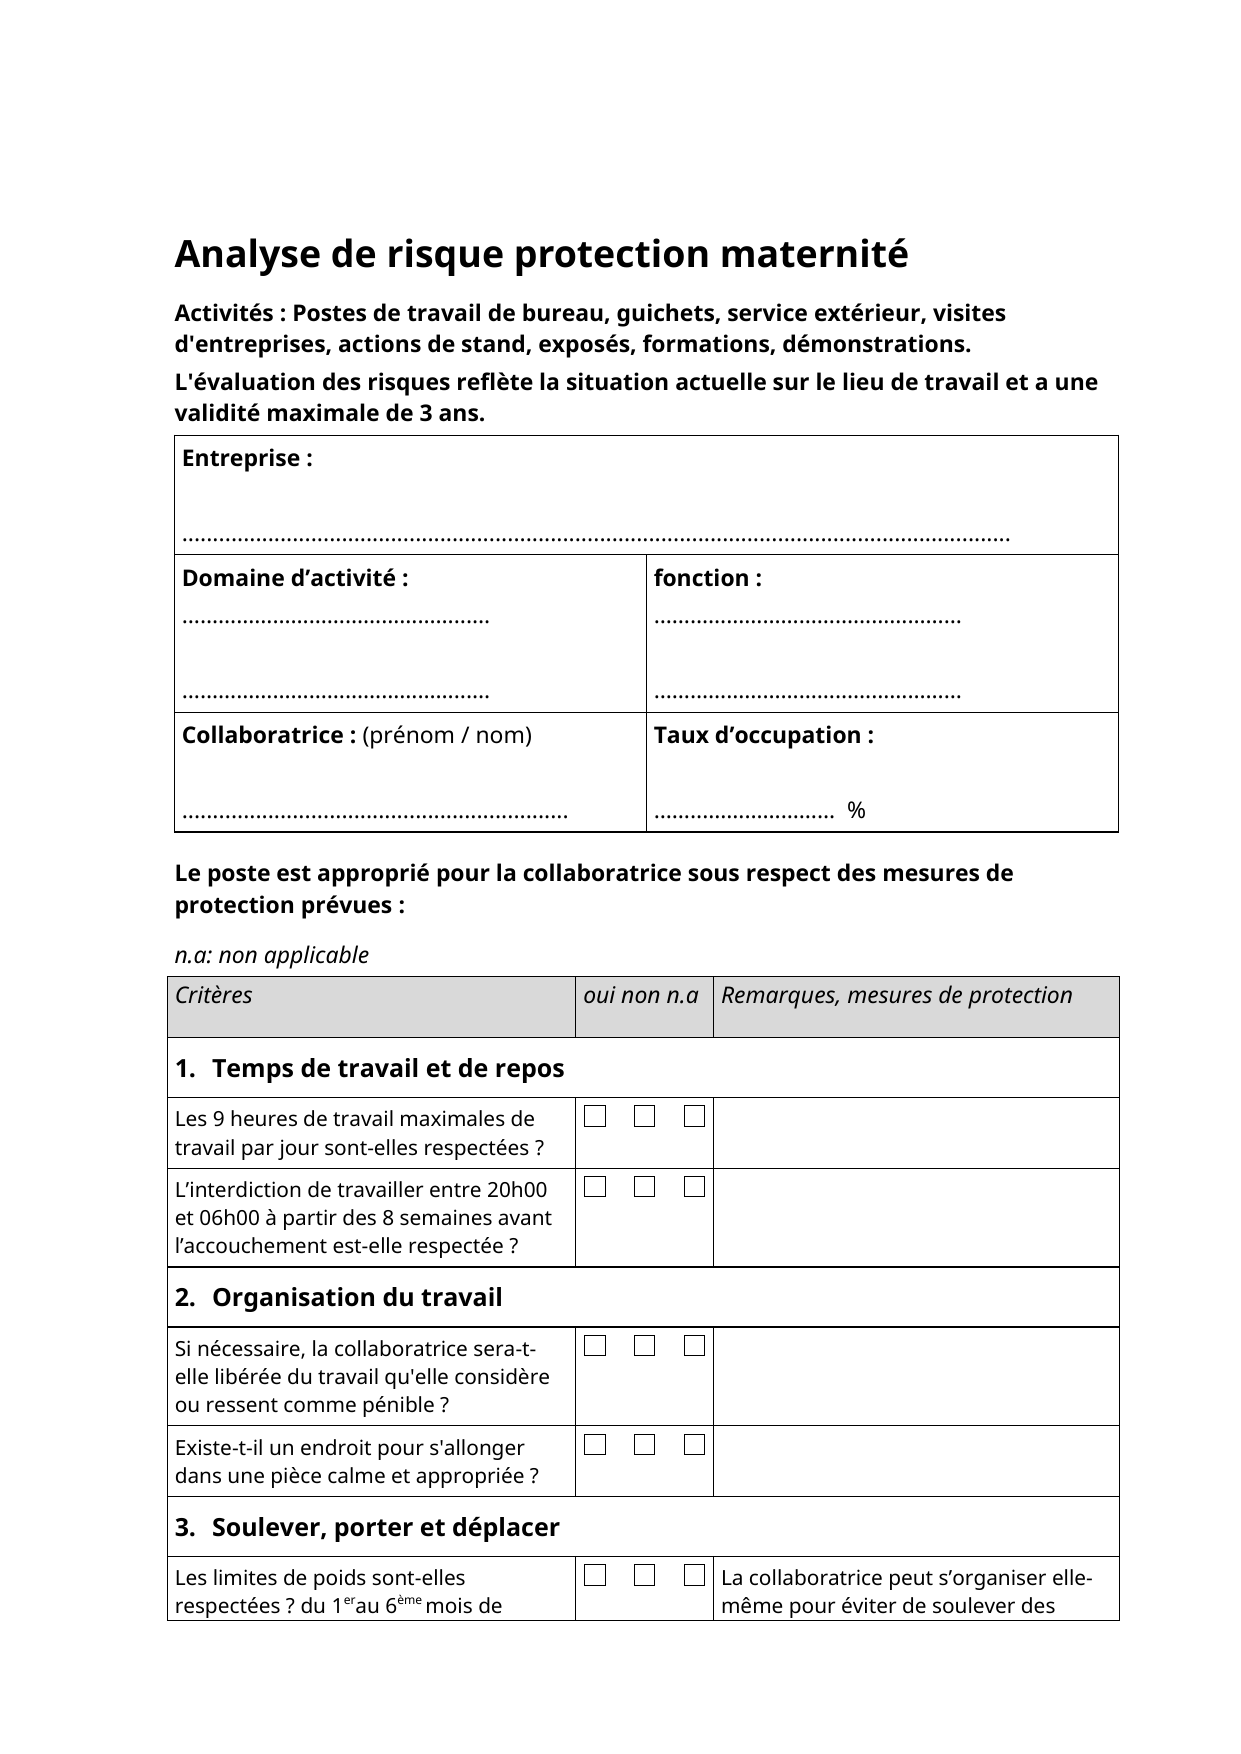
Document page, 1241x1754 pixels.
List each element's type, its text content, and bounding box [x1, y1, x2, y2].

subtitle Analyse de risque protection maternité [174, 227, 1122, 278]
table_cell Existe-t-il un endroit pour s'allonger dans une pièce calme et appropriée ? [168, 1426, 575, 1496]
table_cell Taux d’occupation : ……...………………… % [647, 713, 1118, 831]
table_cell [576, 1169, 713, 1266]
table_cell [714, 1328, 1119, 1425]
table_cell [168, 1557, 575, 1620]
table_header Entreprise : ....................................................................................................................................... [175, 436, 1118, 554]
table_header Critères [168, 977, 575, 1037]
table_cell [576, 1328, 713, 1425]
subtitle Le poste est approprié pour la collaboratrice sous respect des mesures de protection prévues : [174, 857, 1122, 920]
table_cell Domaine d’activité : ………………………………………...… ………………………………………...… [175, 555, 646, 712]
table_header Remarques, mesures de protection [714, 977, 1119, 1037]
table_cell Collaboratrice : (prénom / nom) ............................................................... [175, 713, 646, 831]
table_cell [714, 1426, 1119, 1496]
table_cell L’interdiction de travailler entre 20h00 et 06h00 à partir des 8 semaines avant l’accouchement est-elle respectée ? [168, 1169, 575, 1266]
text Activités : Postes de travail de bureau, guichets, service extérieur, visites d'entreprises, actions de stand, exposés, formations, démonstrations. [174, 297, 1122, 359]
table_cell [714, 1098, 1119, 1167]
table_cell fonction : …………………………………………… …………………………………………… [647, 555, 1118, 712]
text L'évaluation des risques reflète la situation actuelle sur le lieu de travail et a une validité maximale de 3 ans. [174, 366, 1122, 428]
table_cell Organisation du travail [168, 1268, 1119, 1326]
table_cell Temps de travail et de repos [168, 1038, 1119, 1097]
table_cell [576, 1098, 713, 1167]
table_cell [714, 1169, 1119, 1266]
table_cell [714, 1557, 1119, 1620]
text n.a: non applicable [174, 939, 1122, 970]
table_header oui non n.a [576, 977, 713, 1037]
table_cell Si nécessaire, la collaboratrice sera-t-elle libérée du travail qu'elle considère ou ressent comme pénible ? [168, 1328, 575, 1425]
table_cell Les 9 heures de travail maximales de travail par jour sont-elles respectées ? [168, 1098, 575, 1167]
table_cell Soulever, porter et déplacer [168, 1497, 1119, 1556]
table_cell [576, 1426, 713, 1496]
table_cell [576, 1557, 713, 1620]
